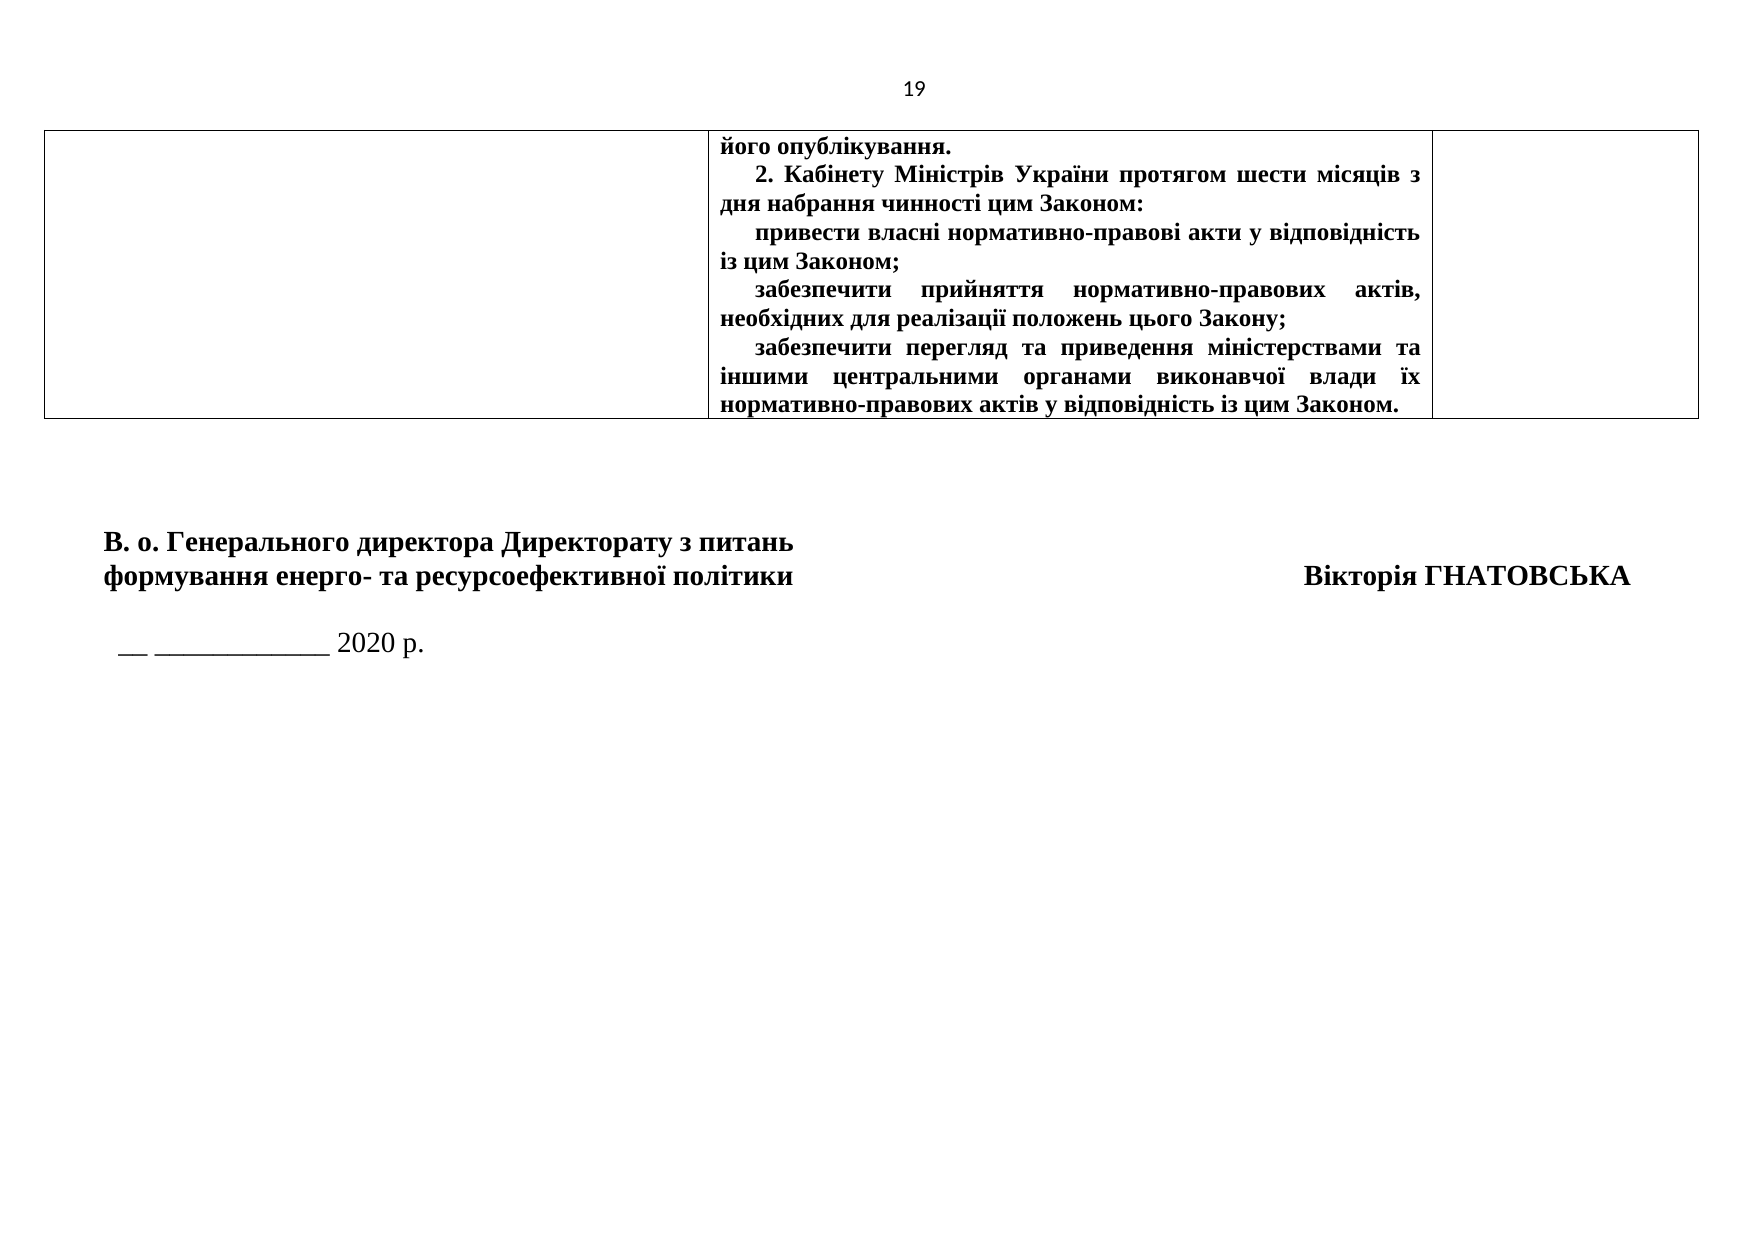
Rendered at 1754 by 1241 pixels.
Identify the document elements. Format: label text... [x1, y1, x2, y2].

text формування енерго- та ресурсоефективної політики Вікторія ГНАТОВСЬКА [103, 558, 1636, 592]
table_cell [709, 131, 1432, 418]
text В. о. Генерального директора Директорату з питань [103, 524, 1636, 558]
text __ ____________ 2020 р. [118, 625, 1636, 659]
table_cell [1433, 131, 1698, 418]
table_cell [45, 131, 708, 418]
